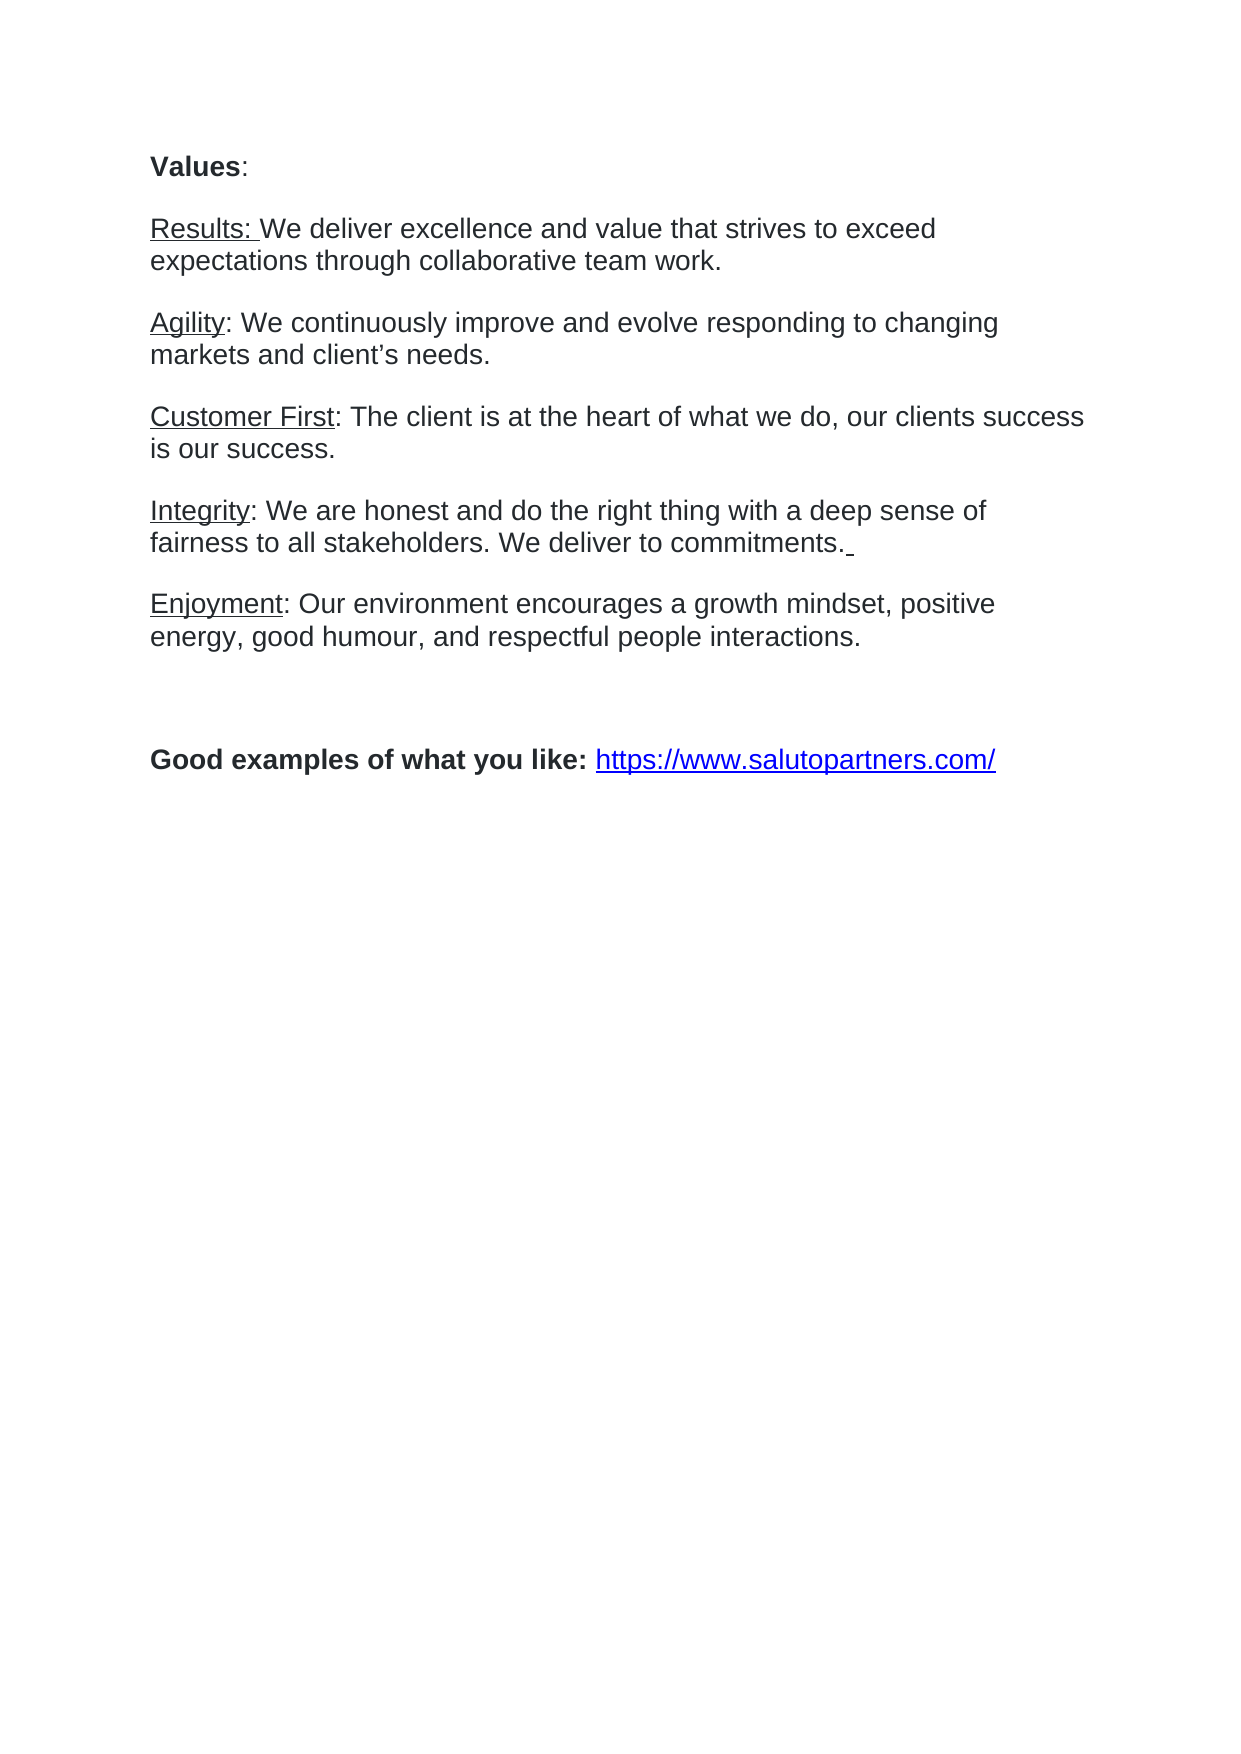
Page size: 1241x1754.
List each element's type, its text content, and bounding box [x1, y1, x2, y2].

text Results: We deliver excellence and value that strives to exceed expectations through collaborative team work. [150, 212, 1090, 276]
text Values: [150, 150, 1090, 182]
text Customer First: The client is at the heart of what we do, our clients success is our success. [150, 399, 1090, 464]
text Agility: We continuously improve and evolve responding to changing markets and client’s needs. [150, 306, 1090, 370]
text Enjoyment: Our environment encourages a growth mindset, positive energy, good humour, and respectful people interactions. [150, 587, 1090, 652]
text Good examples of what you like: https://www.salutopartners.com/ [150, 743, 1090, 775]
text Integrity: We are honest and do the right thing with a deep sense of fairness to all stakeholders. We deliver to commitments. [150, 493, 1090, 558]
